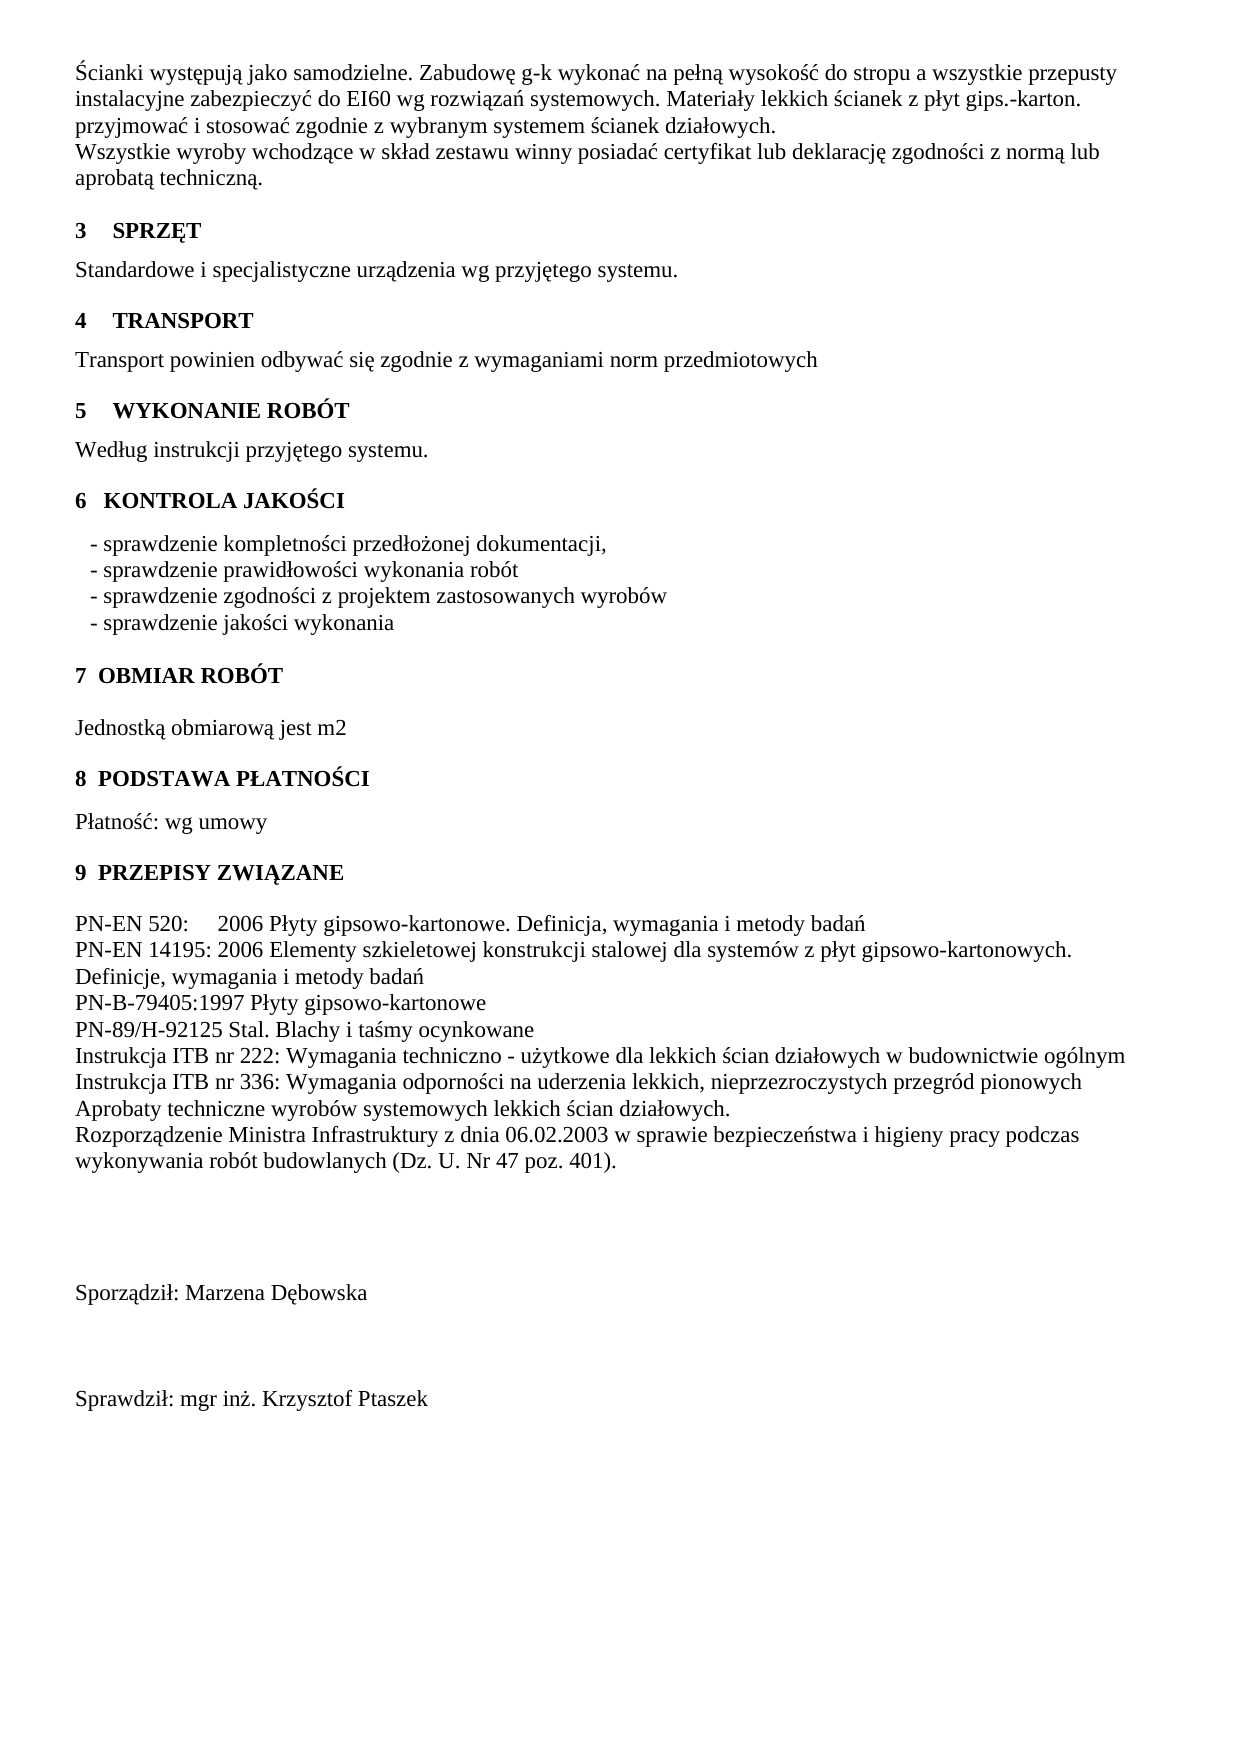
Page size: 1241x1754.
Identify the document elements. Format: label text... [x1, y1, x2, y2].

text Płatność: wg umowy [75, 808, 1165, 834]
text 7 OBMIAR ROBÓT [75, 662, 1165, 688]
text PN-89/H-92125 Stal. Blachy i taśmy ocynkowane [75, 1016, 1165, 1042]
text 6 KONTROLA JAKOŚCI [75, 487, 1165, 513]
text Jednostką obmiarową jest m2 [75, 714, 1165, 741]
text PN-B-79405:1997 Płyty gipsowo-kartonowe [75, 989, 1165, 1016]
text 8 PODSTAWA PŁATNOŚCI [75, 765, 1165, 792]
text Transport powinien odbywać się zgodnie z wymaganiami norm przedmiotowych [75, 346, 1165, 372]
text PN-EN 14195: 2006 Elementy szkieletowej konstrukcji stalowej dla systemów z płyt gipsowo-kartonowych. Definicje, wymagania i metody badań [75, 937, 1165, 989]
text - sprawdzenie jakości wykonania [90, 609, 1165, 635]
list WYKONANIE ROBÓT [75, 397, 1165, 424]
text 9 PRZEPISY ZWIĄZANE [75, 859, 1165, 886]
text Sporządził: Marzena Dębowska [75, 1279, 1165, 1306]
text - sprawdzenie zgodności z projektem zastosowanych wyrobów [90, 583, 1165, 609]
text Ścianki występują jako samodzielne. Zabudowę g-k wykonać na pełną wysokość do stropu a wszystkie przepusty instalacyjne zabezpieczyć do EI60 wg rozwiązań systemowych. Materiały lekkich ścianek z płyt gips.-karton. przyjmować i stosować zgodnie z wybranym systemem ścianek działowych. [75, 59, 1165, 138]
text - sprawdzenie kompletności przedłożonej dokumentacji, [90, 530, 1165, 556]
text - sprawdzenie prawidłowości wykonania robót [90, 556, 1165, 583]
text Sprawdził: mgr inż. Krzysztof Ptaszek [75, 1384, 1165, 1411]
text Instrukcja ITB nr 222: Wymagania techniczno - użytkowe dla lekkich ścian działowych w budownictwie ogólnym [75, 1042, 1165, 1068]
text Rozporządzenie Ministra Infrastruktury z dnia 06.02.2003 w sprawie bezpieczeństwa i higieny pracy podczas wykonywania robót budowlanych (Dz. U. Nr 47 poz. 401). [75, 1121, 1165, 1174]
text Według instrukcji przyjętego systemu. [75, 436, 1165, 462]
list SPRZĘT [75, 217, 1165, 243]
text Instrukcja ITB nr 336: Wymagania odporności na uderzenia lekkich, nieprzezroczystych przegród pionowych [75, 1068, 1165, 1095]
list TRANSPORT [75, 307, 1165, 333]
text Aprobaty techniczne wyrobów systemowych lekkich ścian działowych. [75, 1095, 1165, 1121]
text Wszystkie wyroby wchodzące w skład zestawu winny posiadać certyfikat lub deklarację zgodności z normą lub aprobatą techniczną. [75, 138, 1165, 191]
text Standardowe i specjalistyczne urządzenia wg przyjętego systemu. [75, 256, 1165, 282]
text PN-EN 520: 2006 Płyty gipsowo-kartonowe. Definicja, wymagania i metody badań [75, 910, 1165, 937]
